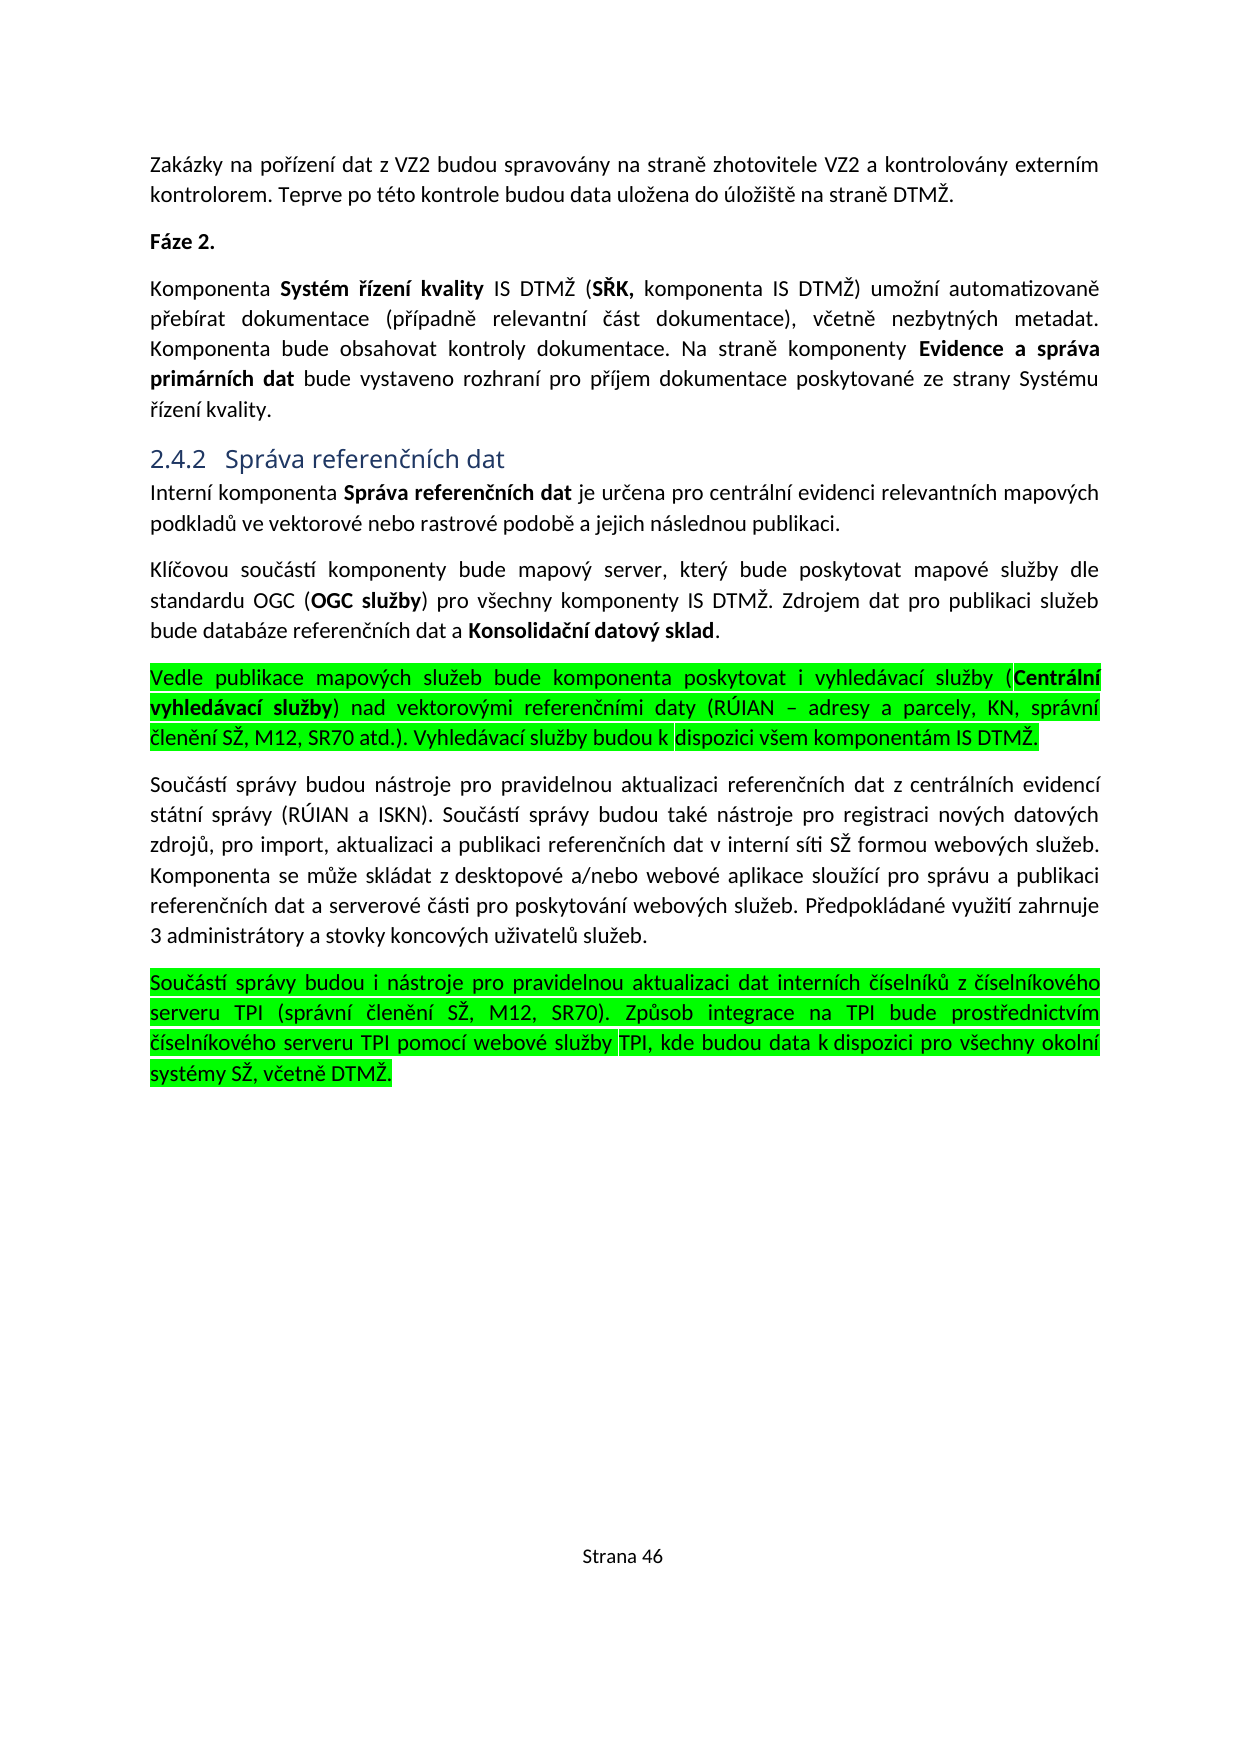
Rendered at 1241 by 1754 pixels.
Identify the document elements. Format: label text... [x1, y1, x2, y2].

text Fáze 2. [150, 227, 1100, 255]
subtitle Správa referenčních dat [150, 442, 1100, 476]
text Komponenta Systém řízení kvality IS DTMŽ (SŘK, komponenta IS DTMŽ) umožní automatizovaně přebírat dokumentace (případně relevantní část dokumentace), včetně nezbytných metadat. Komponenta bude obsahovat kontroly dokumentace. Na straně komponenty Evidence a správa primárních dat bude vystaveno rozhraní pro příjem dokumentace poskytované ze strany Systému řízení kvality. [150, 274, 1100, 423]
text Interní komponenta Správa referenčních dat je určena pro centrální evidenci relevantních mapových podkladů ve vektorové nebo rastrové podobě a jejich následnou publikaci. [150, 478, 1100, 537]
text Vedle publikace mapových služeb bude komponenta poskytovat i vyhledávací služby (Centrální vyhledávací služby) nad vektorovými referenčními daty (RÚIAN – adresy a parcely, KN, správní členění SŽ, M12, SR70 atd.). Vyhledávací služby budou k dispozici všem komponentám IS DTMŽ. [150, 721, 1100, 751]
text Součástí správy budou i nástroje pro pravidelnou aktualizaci dat interních číselníků z číselníkového serveru TPI (správní členění SŽ, M12, SR70). Způsob integrace na TPI bude prostřednictvím číselníkového serveru TPI pomocí webové služby TPI, kde budou data k dispozici pro všechny okolní systémy SŽ, včetně DTMŽ. [150, 1037, 1100, 1087]
text Zakázky na pořízení dat z VZ2 budou spravovány na straně zhotovitele VZ2 a kontrolovány externím kontrolorem. Teprve po této kontrole budou data uložena do úložiště na straně DTMŽ. [150, 150, 1100, 208]
text Součástí správy budou nástroje pro pravidelnou aktualizaci referenčních dat z centrálních evidencí státní správy (RÚIAN a ISKN). Součástí správy budou také nástroje pro registraci nových datových zdrojů, pro import, aktualizaci a publikaci referenčních dat v interní síti SŽ formou webových služeb. Komponenta se může skládat z desktopové a/nebo webové aplikace sloužící pro správu a publikaci referenčních dat a serverové části pro poskytování webových služeb. Předpokládané využití zahrnuje 3 administrátory a stovky koncových uživatelů služeb. [150, 770, 1100, 949]
text Klíčovou součástí komponenty bude mapový server, který bude poskytovat mapové služby dle standardu OGC (OGC služby) pro všechny komponenty IS DTMŽ. Zdrojem dat pro publikaci služeb bude databáze referenčních dat a Konsolidační datový sklad. [150, 556, 1100, 644]
